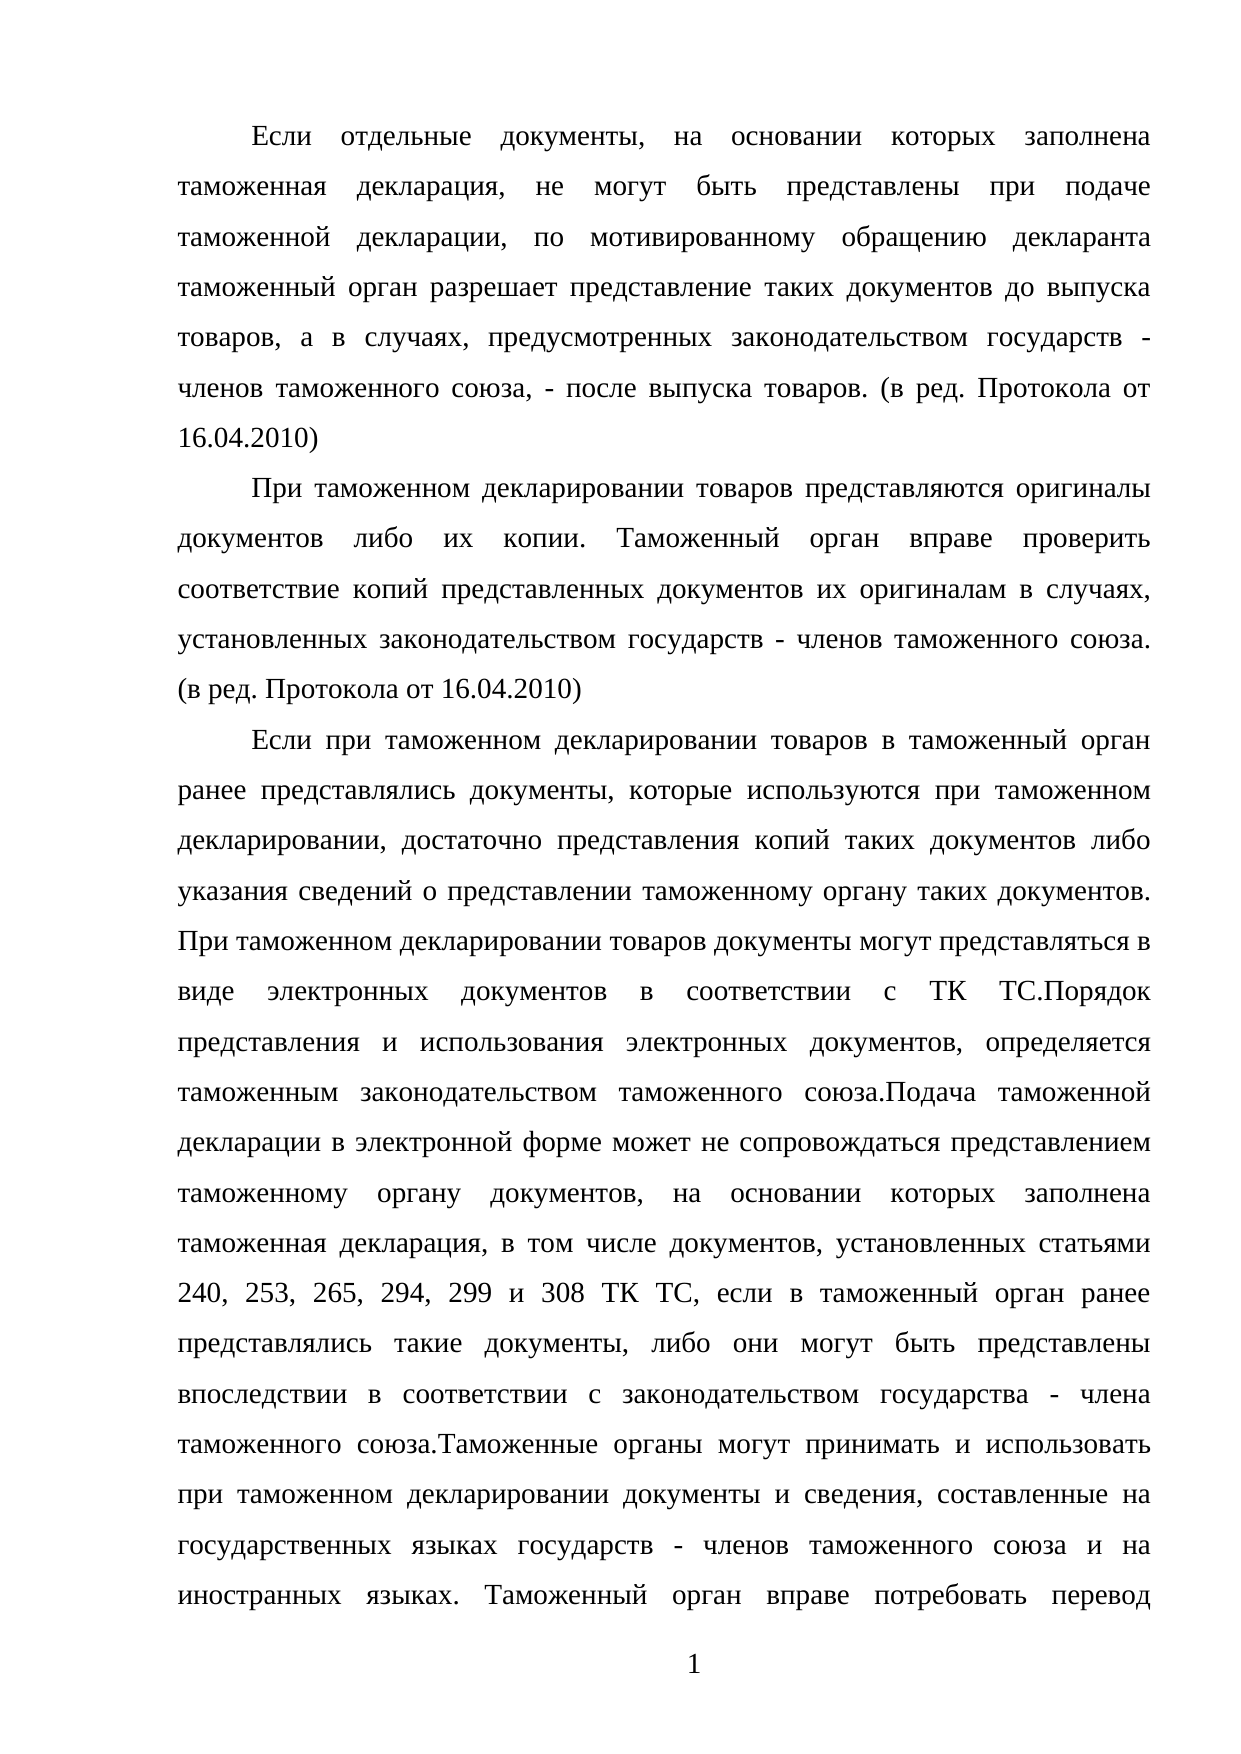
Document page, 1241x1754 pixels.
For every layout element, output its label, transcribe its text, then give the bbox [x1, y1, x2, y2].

text При таможенном декларировании товаров представляются оригиналы документов либо их копии. Таможенный орган вправе проверить соответствие копий представленных документов их оригиналам в случаях, установленных законодательством государств - членов таможенного союза. (в ред. Протокола от 16.04.2010) [177, 470, 1152, 705]
text Если отдельные документы, на основании которых заполнена таможенная декларация, не могут быть представлены при подаче таможенной декларации, по мотивированному обращению декларанта таможенный орган разрешает представление таких документов до выпуска товаров, а в случаях, предусмотренных законодательством государств - членов таможенного союза, - после выпуска товаров. (в ред. Протокола от 16.04.2010) [177, 118, 1152, 453]
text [177, 722, 1152, 1611]
